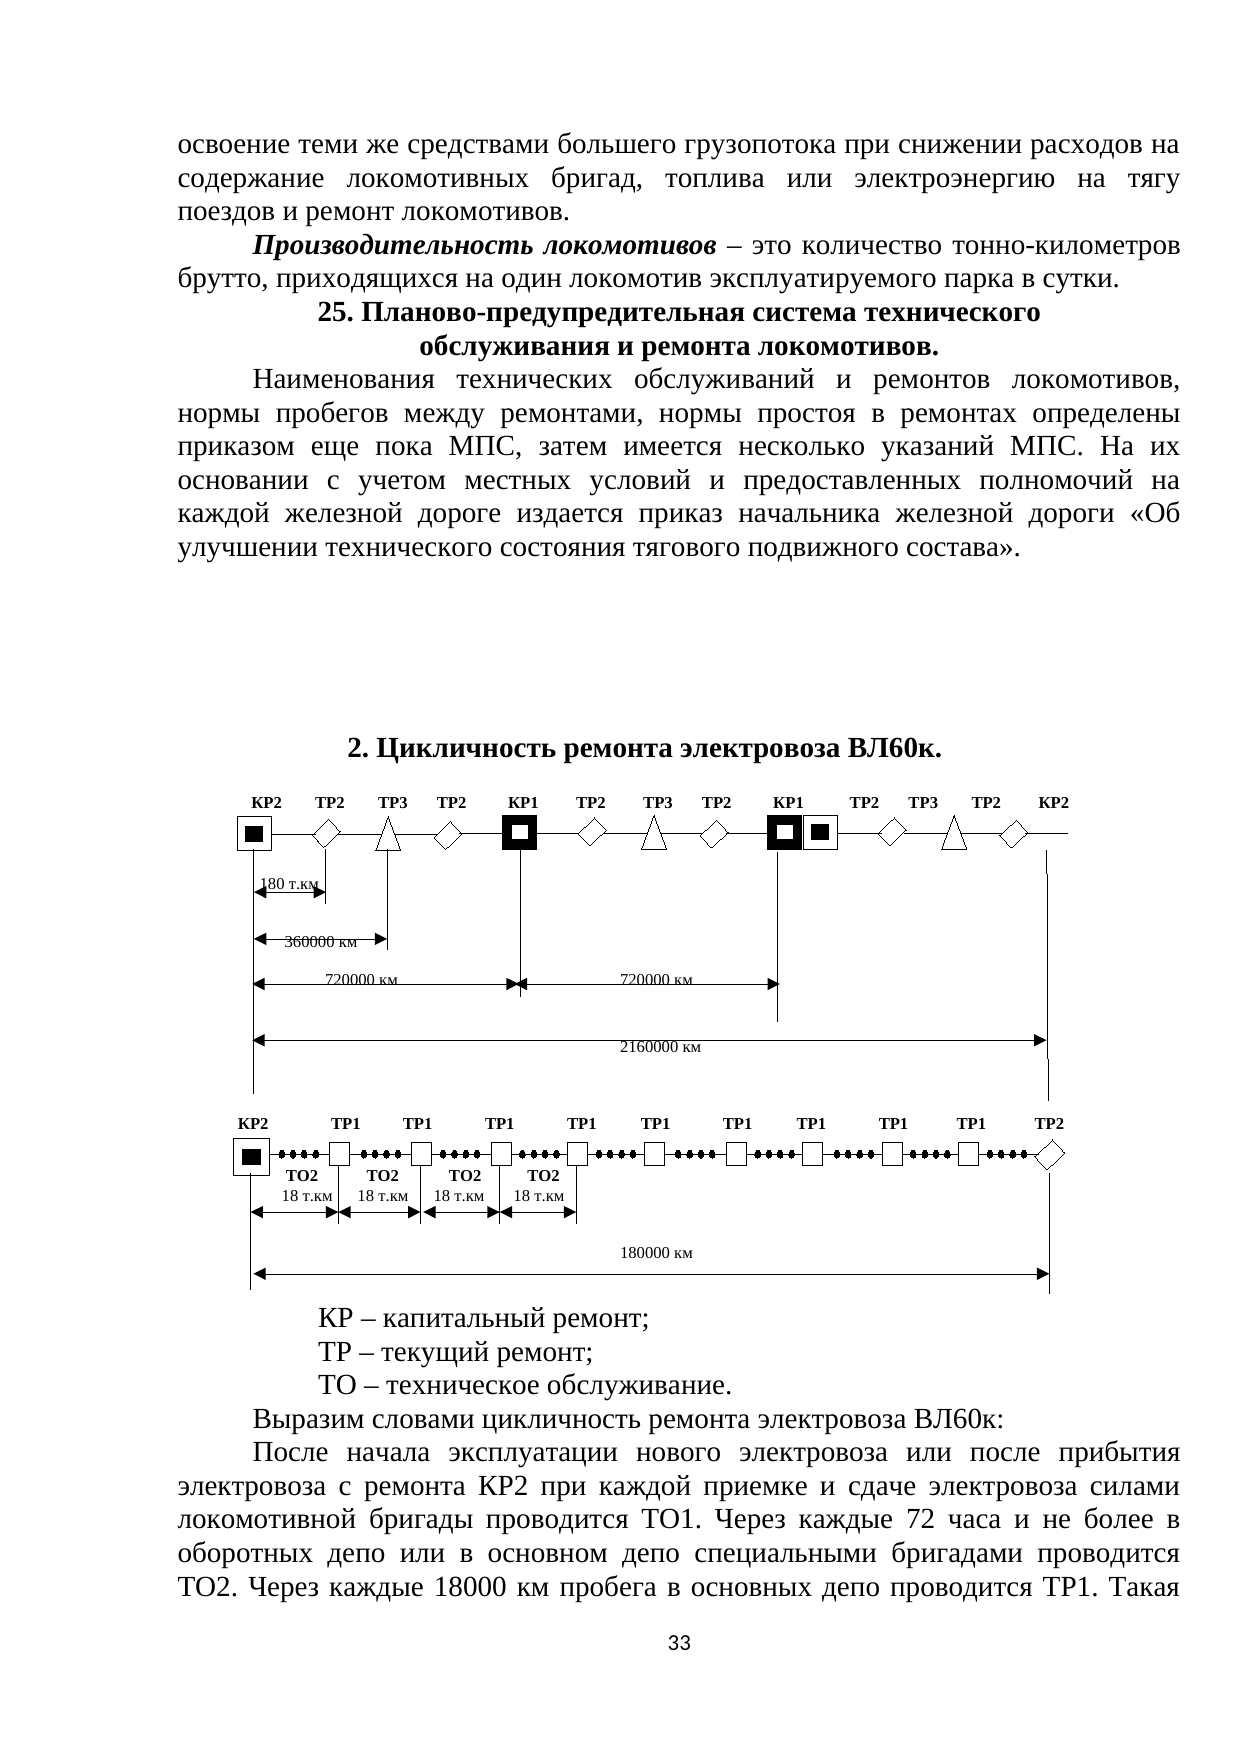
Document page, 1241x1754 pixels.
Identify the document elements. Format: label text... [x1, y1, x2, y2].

text 2. Цикличность ремонта электровоза ВЛ60к. [177, 730, 1181, 764]
text 180000 км [177, 1243, 1181, 1262]
text ТР – текущий ремонт; [177, 1334, 1181, 1367]
text ТО – техническое обслуживание. [177, 1367, 1181, 1401]
text 2160000 км [177, 1037, 1181, 1056]
text обслуживания и ремонта локомотивов. [177, 328, 1181, 361]
text 180 т.км [177, 874, 1181, 893]
text 360000 км [177, 931, 1181, 951]
text 18 т.км 18 т.км 18 т.км 18 т.км [177, 1185, 1181, 1204]
text Производительность локомотивов – это количество тонно-километров брутто, приходящихся на один локомотив эксплуатируемого парка в сутки. [177, 227, 1181, 294]
text КР2 ТР1 ТР1 ТР1 ТР1 ТР1 ТР1 ТР1 ТР1 ТР1 ТР2 [177, 1113, 1181, 1133]
text КР2 ТР2 ТР3 ТР2 КР1 ТР2 ТР3 ТР2 КР1 ТР2 ТР3 ТР2 КР2 [177, 792, 1181, 812]
text ТО2 ТО2 ТО2 ТО2 [177, 1166, 1181, 1185]
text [177, 126, 1181, 227]
text 25. Планово-предупредительная система технического [177, 294, 1181, 328]
text 720000 км 720000 км [177, 970, 1181, 989]
text Наименования технических обслуживаний и ремонтов локомотивов, нормы пробегов между ремонтами, нормы простоя в ремонтах определены приказом еще пока МПС, затем имеется несколько указаний МПС. На их основании с учетом местных условий и предоставленных полномочий на каждой железной дороге издается приказ начальника железной дороги «Об улучшении технического состояния тягового подвижного состава». [177, 361, 1181, 562]
text Выразим словами цикличность ремонта электровоза ВЛ60к: [177, 1401, 1181, 1434]
text КР – капитальный ремонт; [177, 1300, 1181, 1334]
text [177, 1434, 1181, 1602]
